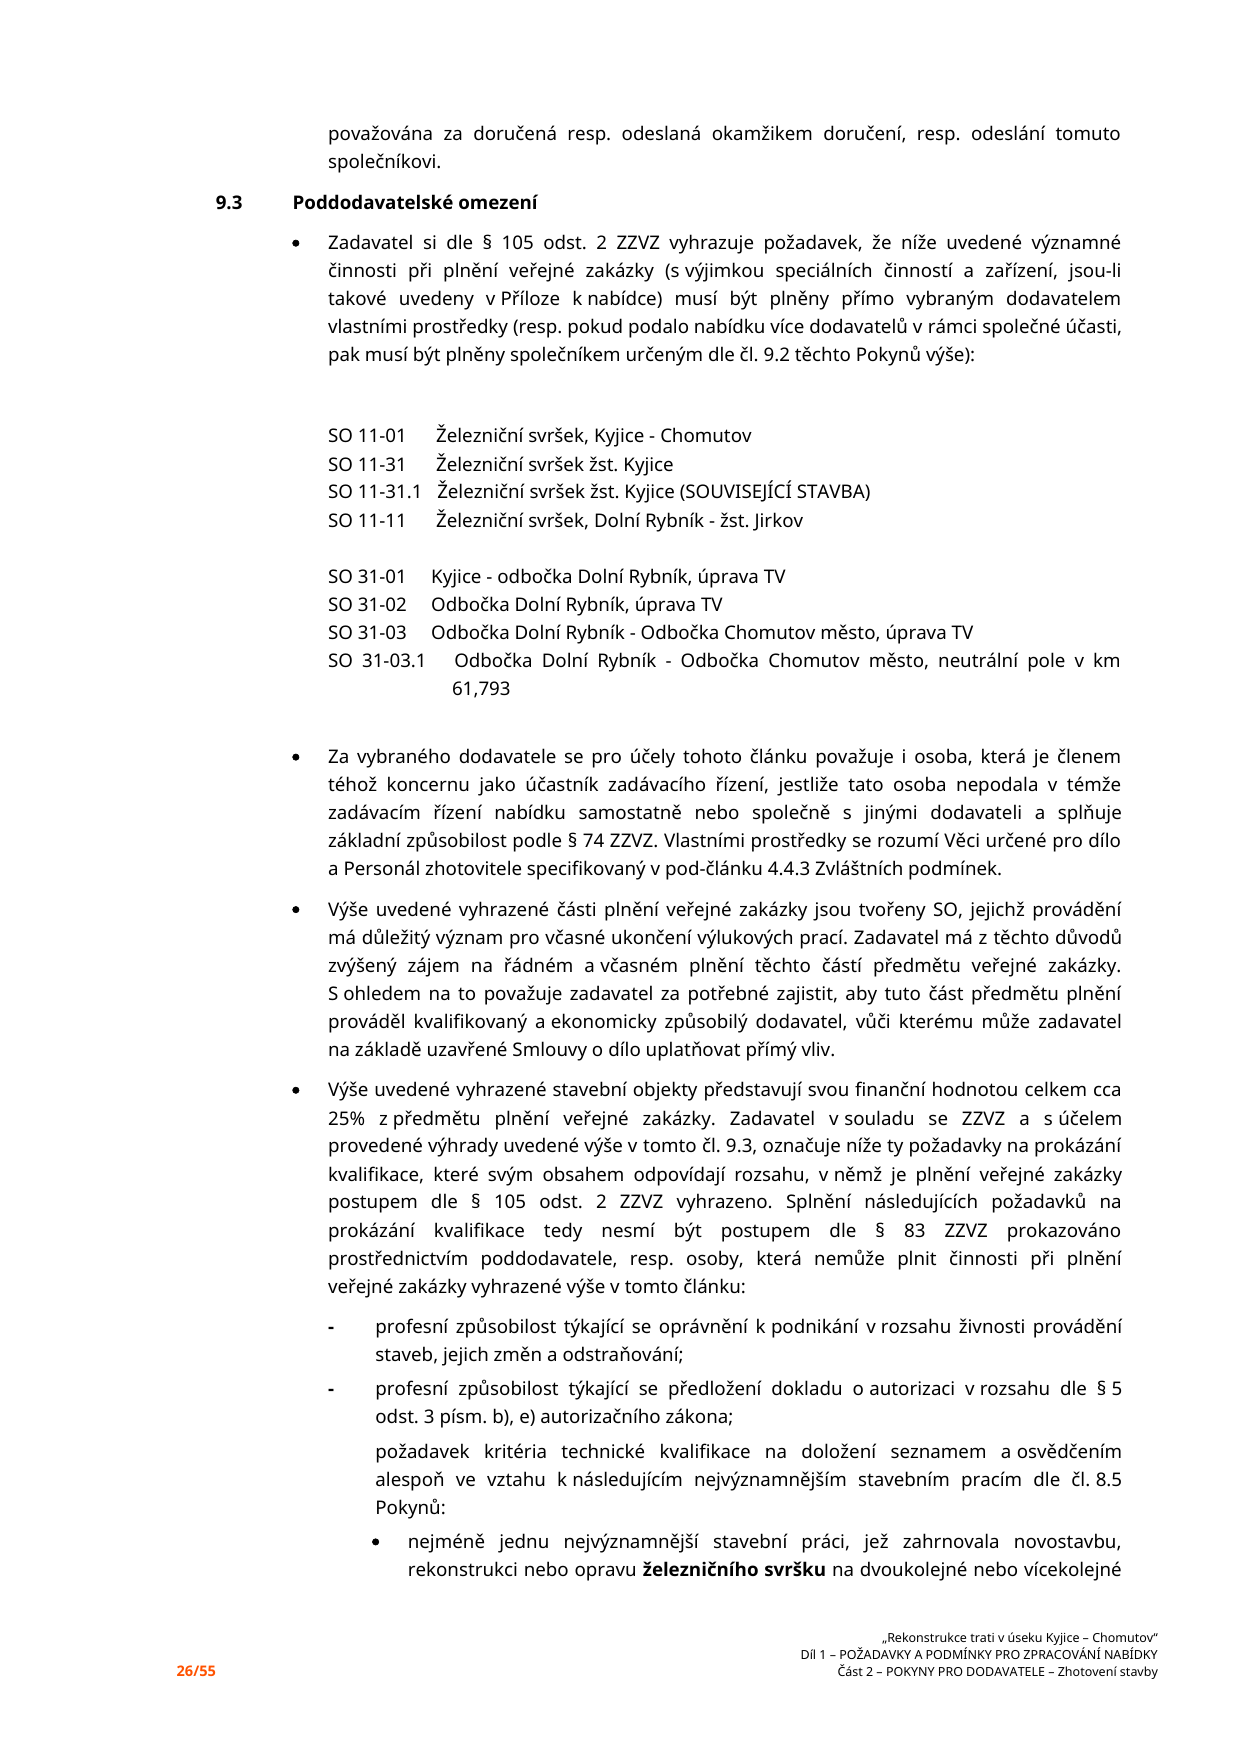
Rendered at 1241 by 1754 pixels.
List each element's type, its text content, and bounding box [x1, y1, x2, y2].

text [372, 1528, 1122, 1582]
text profesní způsobilost týkající se oprávnění k podnikání v rozsahu živnosti provádění staveb, jejich změn a odstraňování; [328, 1313, 1122, 1367]
text SO 11-01 Železniční svršek, Kyjice - Chomutov [328, 423, 1122, 448]
text SO 11-11 Železniční svršek, Dolní Rybník - žst. Jirkov [328, 507, 1122, 532]
text SO 11-31.1 Železniční svršek žst. Kyjice (SOUVISEJÍCÍ STAVBA) [328, 479, 1122, 504]
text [292, 121, 1122, 174]
text SO 11-31 Železniční svršek žst. Kyjice [328, 451, 1122, 476]
text Výše uvedené vyhrazené stavební objekty představují svou finanční hodnotou celkem cca 25% z předmětu plnění veřejné zakázky. Zadavatel v souladu se ZZVZ a s účelem provedené výhrady uvedené výše v tomto čl. 9.3, označuje níže ty požadavky na prokázání kvalifikace, které svým obsahem odpovídají rozsahu, v němž je plnění veřejné zakázky postupem dle § 105 odst. 2 ZZVZ vyhrazeno. Splnění následujících požadavků na prokázání kvalifikace tedy nesmí být postupem dle § 83 ZZVZ prokazováno prostřednictvím poddodavatele, resp. osoby, která nemůže plnit činnosti při plnění veřejné zakázky vyhrazené výše v tomto článku: [292, 1077, 1122, 1298]
list požadavek kritéria technické kvalifikace na doložení seznamem a osvědčením alespoň ve vztahu k následujícím nejvýznamnějším stavebním pracím dle čl. 8.5 Pokynů: [375, 1438, 1122, 1519]
text Výše uvedené vyhrazené části plnění veřejné zakázky jsou tvořeny SO, jejichž provádění má důležitý význam pro včasné ukončení výlukových prací. Zadavatel má z těchto důvodů zvýšený zájem na řádném a včasném plnění těchto částí předmětu veřejné zakázky. S ohledem na to považuje zadavatel za potřebné zajistit, aby tuto část předmětu plnění prováděl kvalifikovaný a ekonomicky způsobilý dodavatel, vůči kterému může zadavatel na základě uzavřené Smlouvy o dílo uplatňovat přímý vliv. [292, 896, 1122, 1062]
text Zadavatel si dle § 105 odst. 2 ZZVZ vyhrazuje požadavek, že níže uvedené významné činnosti při plnění veřejné zakázky (s výjimkou speciálních činností a zařízení, jsou-li takové uvedeny v Příloze k nabídce) musí být plněny přímo vybraným dodavatelem vlastními prostředky (resp. pokud podalo nabídku více dodavatelů v rámci společné účasti, pak musí být plněny společníkem určeným dle čl. 9.2 těchto Pokynů výše): [292, 230, 1122, 367]
text SO 31-03 Odbočka Dolní Rybník - Odbočka Chomutov město, úprava TV [328, 619, 1122, 644]
text profesní způsobilost týkající se předložení dokladu o autorizaci v rozsahu dle § 5 odst. 3 písm. b), e) autorizačního zákona; [328, 1376, 1122, 1429]
text Za vybraného dodavatele se pro účely tohoto článku považuje i osoba, která je členem téhož koncernu jako účastník zadávacího řízení, jestliže tato osoba nepodala v témže zadávacím řízení nabídku samostatně nebo společně s jinými dodavateli a splňuje základní způsobilost podle § 74 ZZVZ. Vlastními prostředky se rozumí Věci určené pro dílo a Personál zhotovitele specifikovaný v pod-článku 4.4.3 Zvláštních podmínek. [292, 743, 1122, 881]
text SO 31-02 Odbočka Dolní Rybník, úprava TV [328, 591, 1122, 616]
text SO 31-01 Kyjice - odbočka Dolní Rybník, úprava TV [328, 563, 1122, 588]
text Poddodavatelské omezení [216, 189, 1122, 215]
text SO 31-03.1 Odbočka Dolní Rybník - Odbočka Chomutov město, neutrální pole v km 61,793 [328, 647, 1122, 701]
